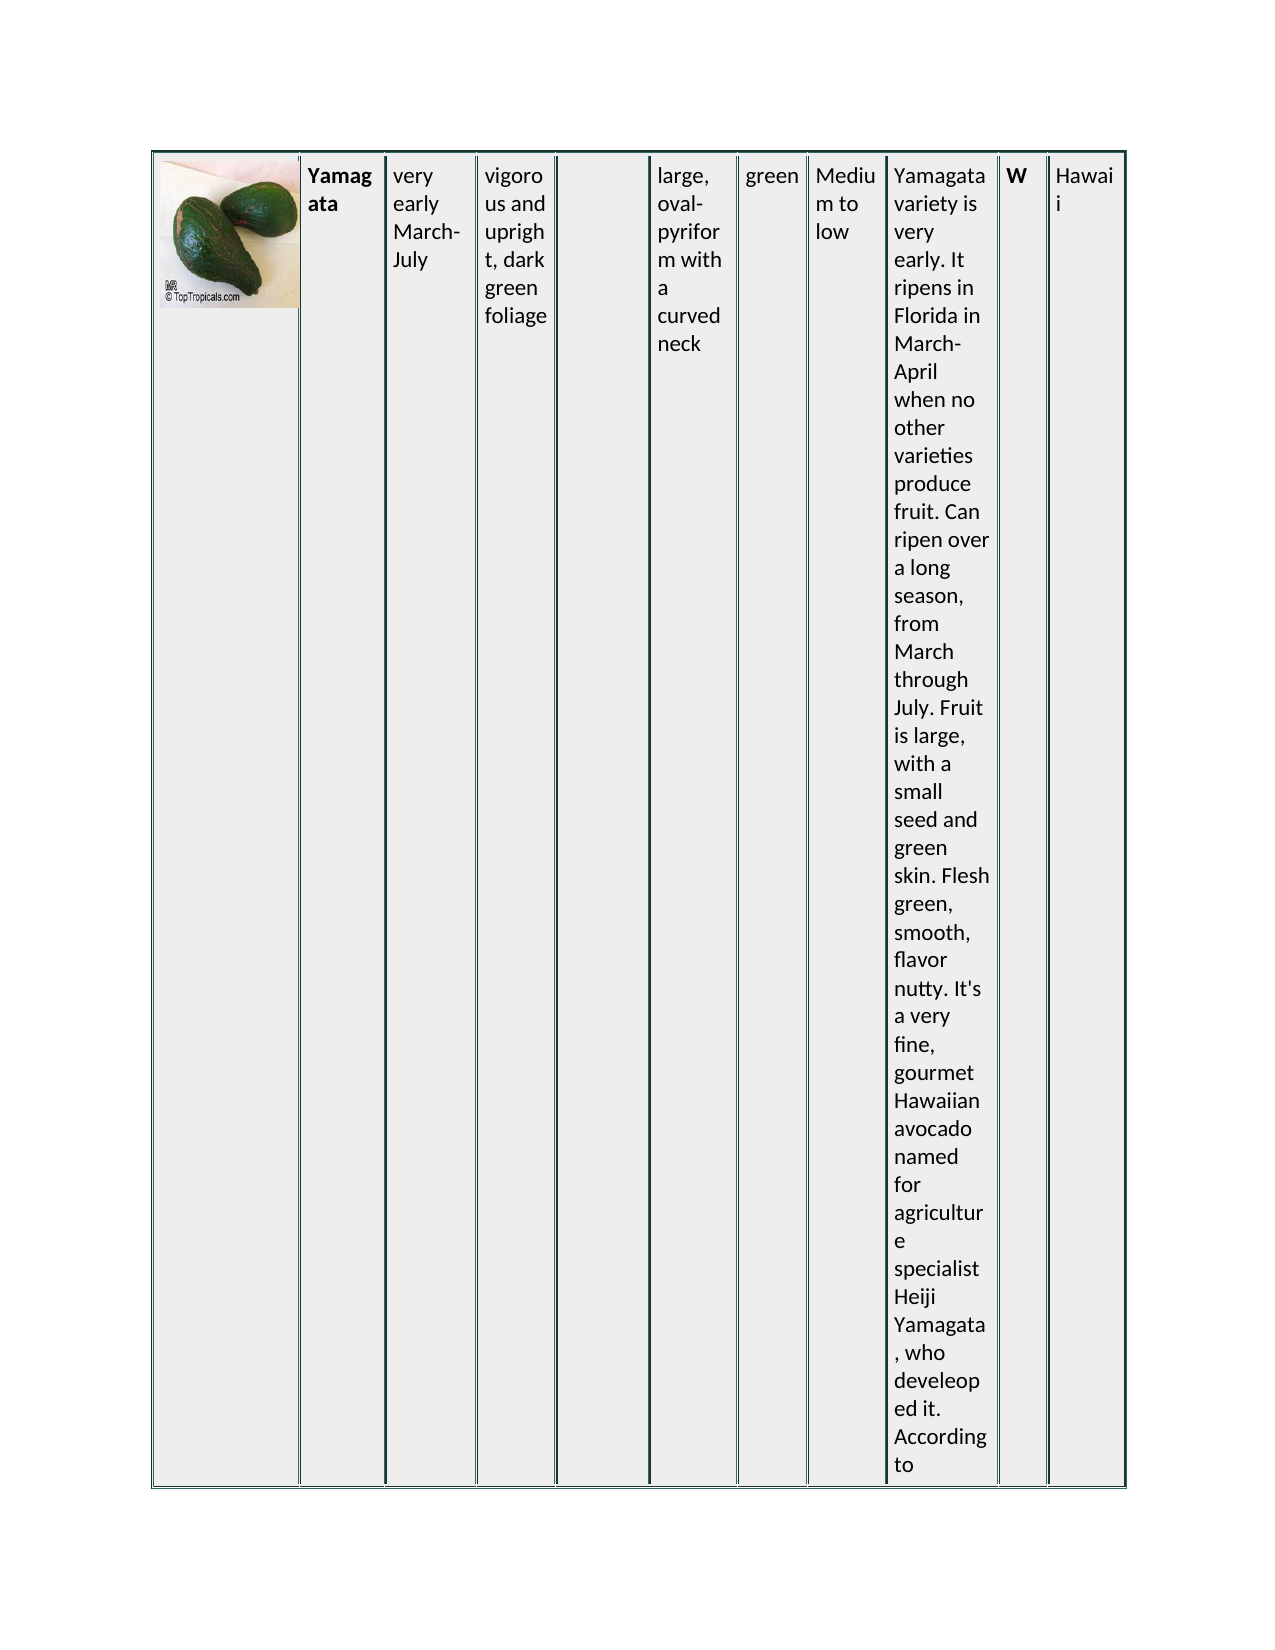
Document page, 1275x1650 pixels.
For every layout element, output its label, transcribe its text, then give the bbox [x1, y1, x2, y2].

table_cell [649, 153, 737, 1486]
table_cell W [999, 152, 1048, 1486]
table_cell Medium to low [808, 153, 886, 1486]
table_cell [477, 152, 556, 1486]
table_cell [556, 153, 649, 1486]
table_cell [154, 153, 300, 1486]
table_cell Hawaii [1048, 153, 1124, 1486]
table_cell green [738, 153, 807, 1486]
picture [160, 161, 300, 308]
table_cell Yamagata [300, 152, 385, 1486]
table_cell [886, 153, 998, 1486]
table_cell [385, 153, 477, 1486]
